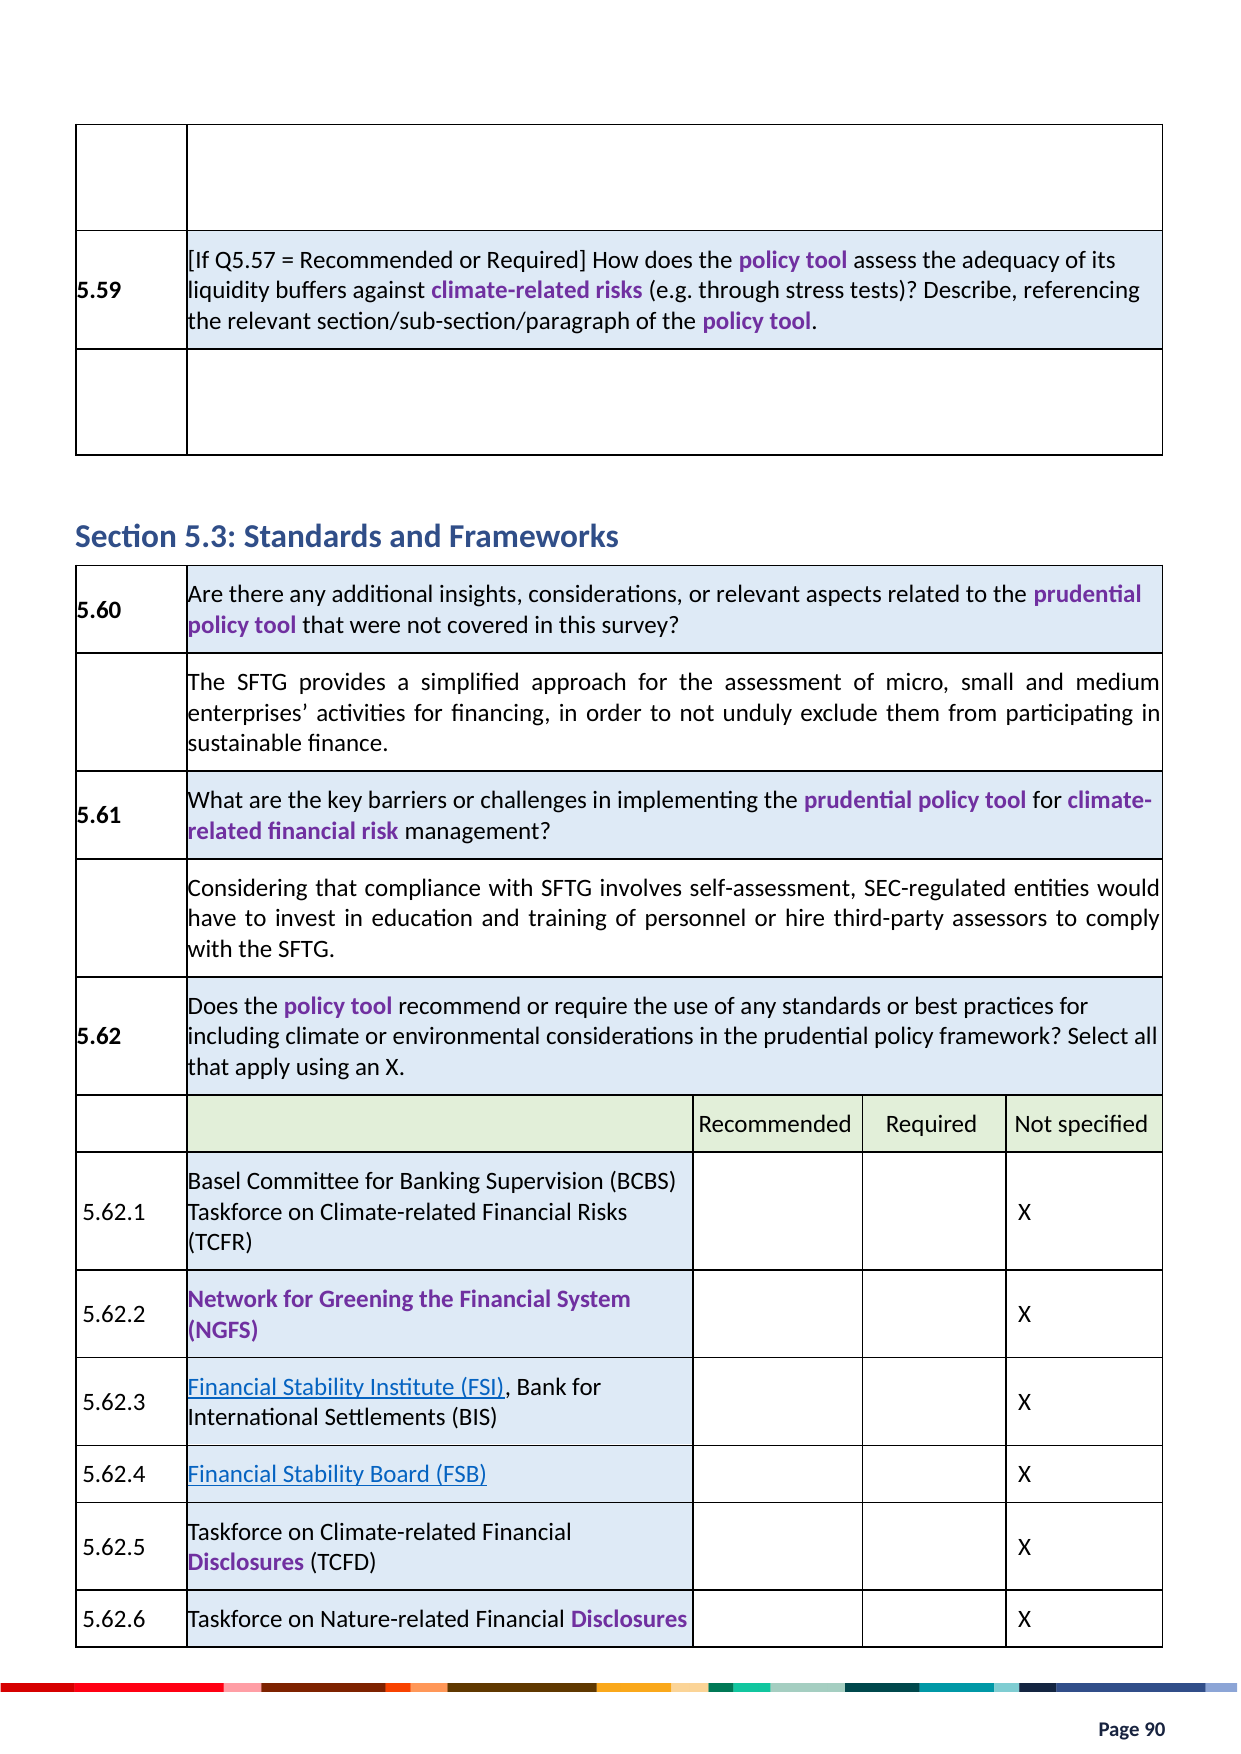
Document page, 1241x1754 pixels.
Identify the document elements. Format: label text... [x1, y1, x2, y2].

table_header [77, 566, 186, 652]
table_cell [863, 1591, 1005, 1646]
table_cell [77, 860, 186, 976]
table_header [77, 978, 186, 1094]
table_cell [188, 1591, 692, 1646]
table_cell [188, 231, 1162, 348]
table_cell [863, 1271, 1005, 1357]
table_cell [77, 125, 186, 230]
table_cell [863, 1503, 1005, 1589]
picture [0, 1683, 1236, 1692]
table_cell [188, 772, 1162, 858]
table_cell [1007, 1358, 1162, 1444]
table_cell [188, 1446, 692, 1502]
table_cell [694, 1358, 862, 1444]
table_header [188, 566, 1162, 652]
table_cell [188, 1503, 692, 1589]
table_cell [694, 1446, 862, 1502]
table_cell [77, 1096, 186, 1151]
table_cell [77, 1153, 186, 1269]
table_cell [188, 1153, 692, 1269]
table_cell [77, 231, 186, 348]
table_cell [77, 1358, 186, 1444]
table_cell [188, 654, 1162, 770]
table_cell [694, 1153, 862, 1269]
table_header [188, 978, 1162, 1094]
subtitle Section 5.3: Standards and Frameworks [75, 515, 1165, 556]
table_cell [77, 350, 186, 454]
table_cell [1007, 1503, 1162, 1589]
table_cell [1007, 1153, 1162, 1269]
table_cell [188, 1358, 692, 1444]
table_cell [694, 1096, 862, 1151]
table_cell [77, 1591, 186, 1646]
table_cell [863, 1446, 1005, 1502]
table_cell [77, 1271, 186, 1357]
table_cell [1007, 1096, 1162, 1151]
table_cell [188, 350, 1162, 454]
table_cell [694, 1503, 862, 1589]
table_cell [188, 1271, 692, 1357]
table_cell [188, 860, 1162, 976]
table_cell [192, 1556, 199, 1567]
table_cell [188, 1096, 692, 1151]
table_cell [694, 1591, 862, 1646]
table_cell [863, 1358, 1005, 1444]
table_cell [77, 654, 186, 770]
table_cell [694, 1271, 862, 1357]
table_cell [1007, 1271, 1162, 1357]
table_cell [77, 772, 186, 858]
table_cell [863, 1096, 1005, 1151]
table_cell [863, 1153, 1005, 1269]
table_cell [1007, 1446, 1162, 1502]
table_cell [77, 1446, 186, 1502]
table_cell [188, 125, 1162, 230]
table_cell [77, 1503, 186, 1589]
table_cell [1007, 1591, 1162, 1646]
